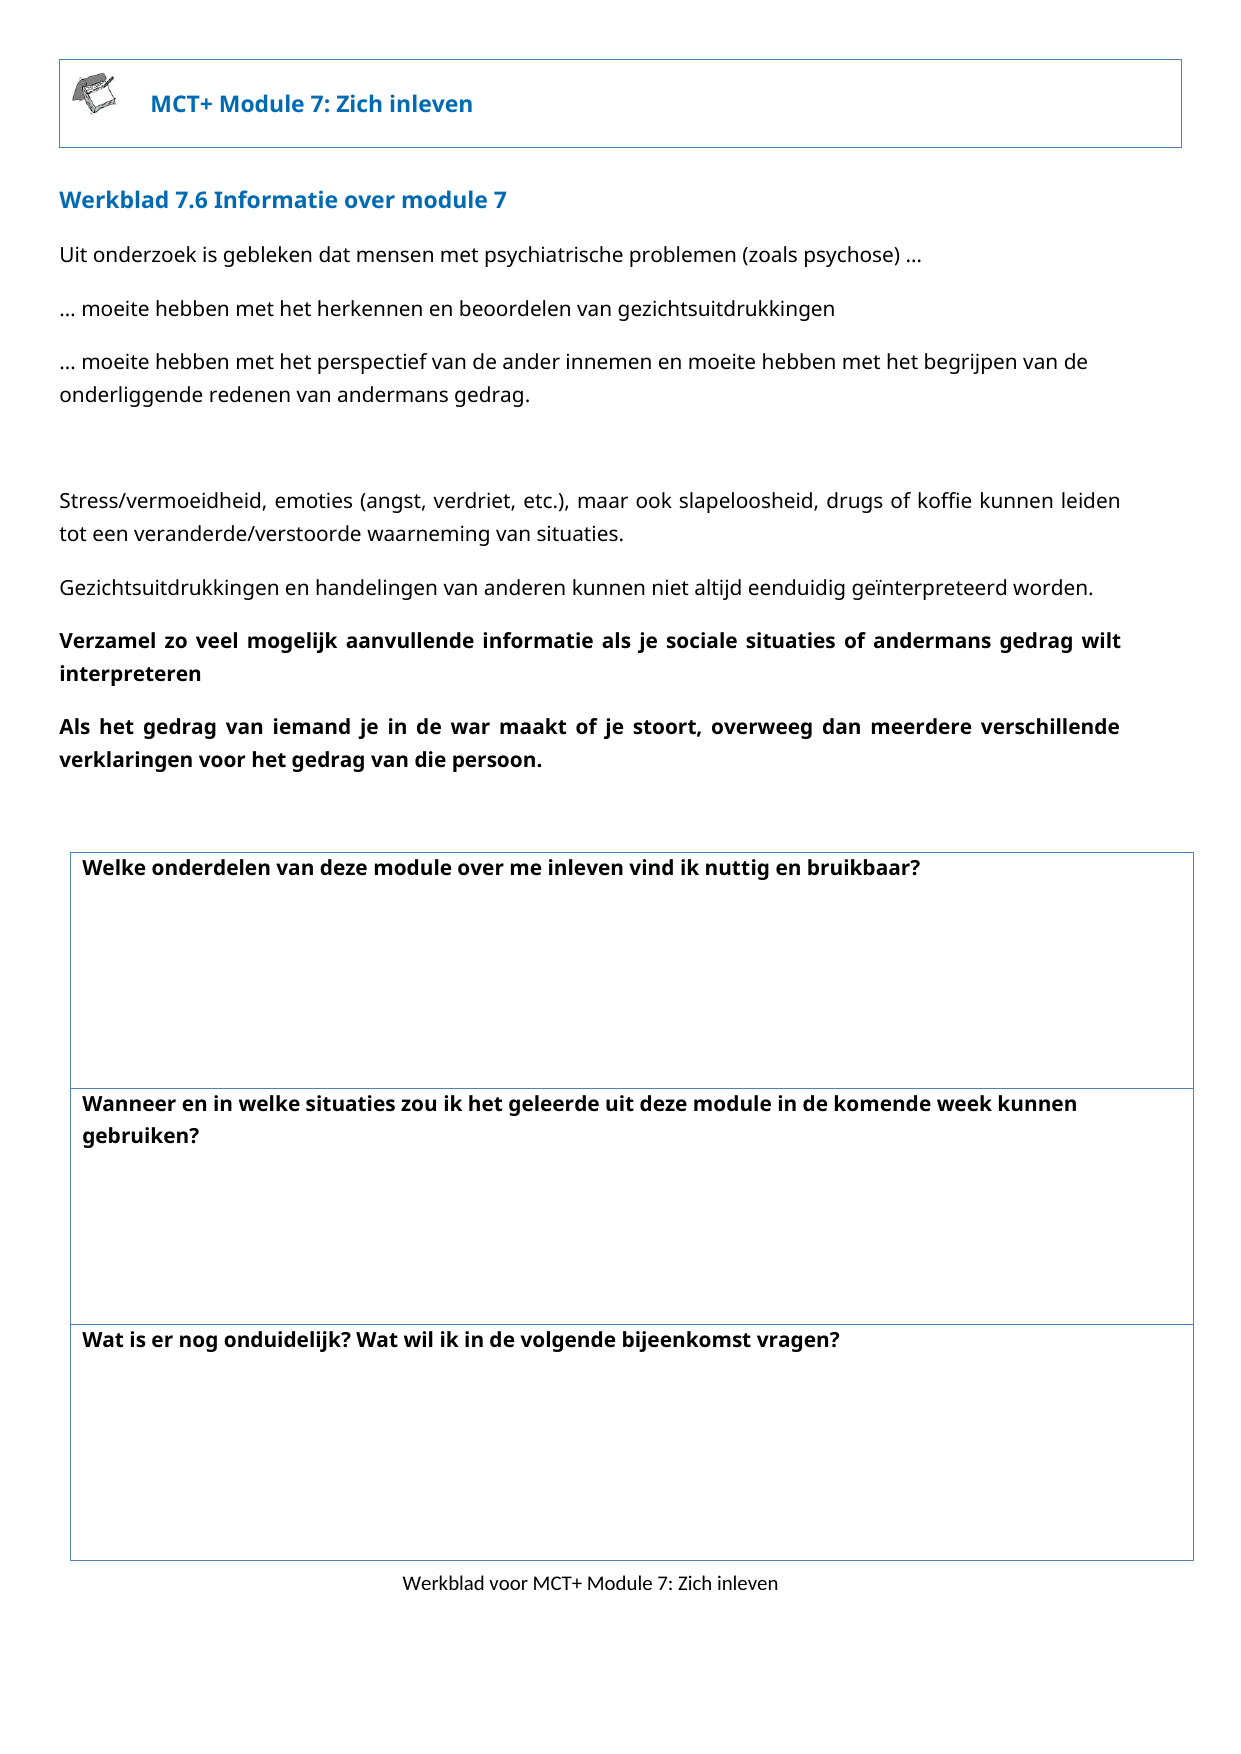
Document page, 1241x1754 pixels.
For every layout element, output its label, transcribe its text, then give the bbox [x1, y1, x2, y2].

table_cell Wanneer en in welke situaties zou ik het geleerde uit deze module in de komende week kunnen gebruiken? [71, 1089, 1193, 1324]
text Stress/vermoeidheid, emoties (angst, verdriet, etc.), maar ook slapeloosheid, drugs of koffie kunnen leiden tot een veranderde/verstoorde waarneming van situaties. [59, 487, 1122, 548]
table_header MCT+ Module 7: Zich inleven [139, 60, 1181, 147]
text Verzamel zo veel mogelijk aanvullende informatie als je sociale situaties of andermans gedrag wilt interpreteren [59, 626, 1122, 687]
text … moeite hebben met het perspectief van de ander innemen en moeite hebben met het begrijpen van de onderliggende redenen van andermans gedrag. [59, 347, 1122, 408]
text Als het gedrag van iemand je in de war maakt of je stoort, overweeg dan meerdere verschillende verklaringen voor het gedrag van die persoon. [59, 712, 1122, 773]
text Uit onderzoek is gebleken dat mensen met psychiatrische problemen (zoals psychose) … [59, 240, 1122, 269]
table_cell Wat is er nog onduidelijk? Wat wil ik in de volgende bijeenkomst vragen? [71, 1325, 1193, 1560]
text Gezichtsuitdrukkingen en handelingen van anderen kunnen niet altijd eenduidig geïnterpreteerd worden. [59, 573, 1122, 601]
picture [70, 71, 118, 116]
text Werkblad 7.6 Informatie over module 7 [59, 148, 1122, 215]
table_header Welke onderdelen van deze module over me inleven vind ik nuttig en bruikbaar? [71, 853, 1193, 1088]
text … moeite hebben met het herkennen en beoordelen van gezichtsuitdrukkingen [59, 294, 1122, 322]
table_header [60, 60, 139, 147]
